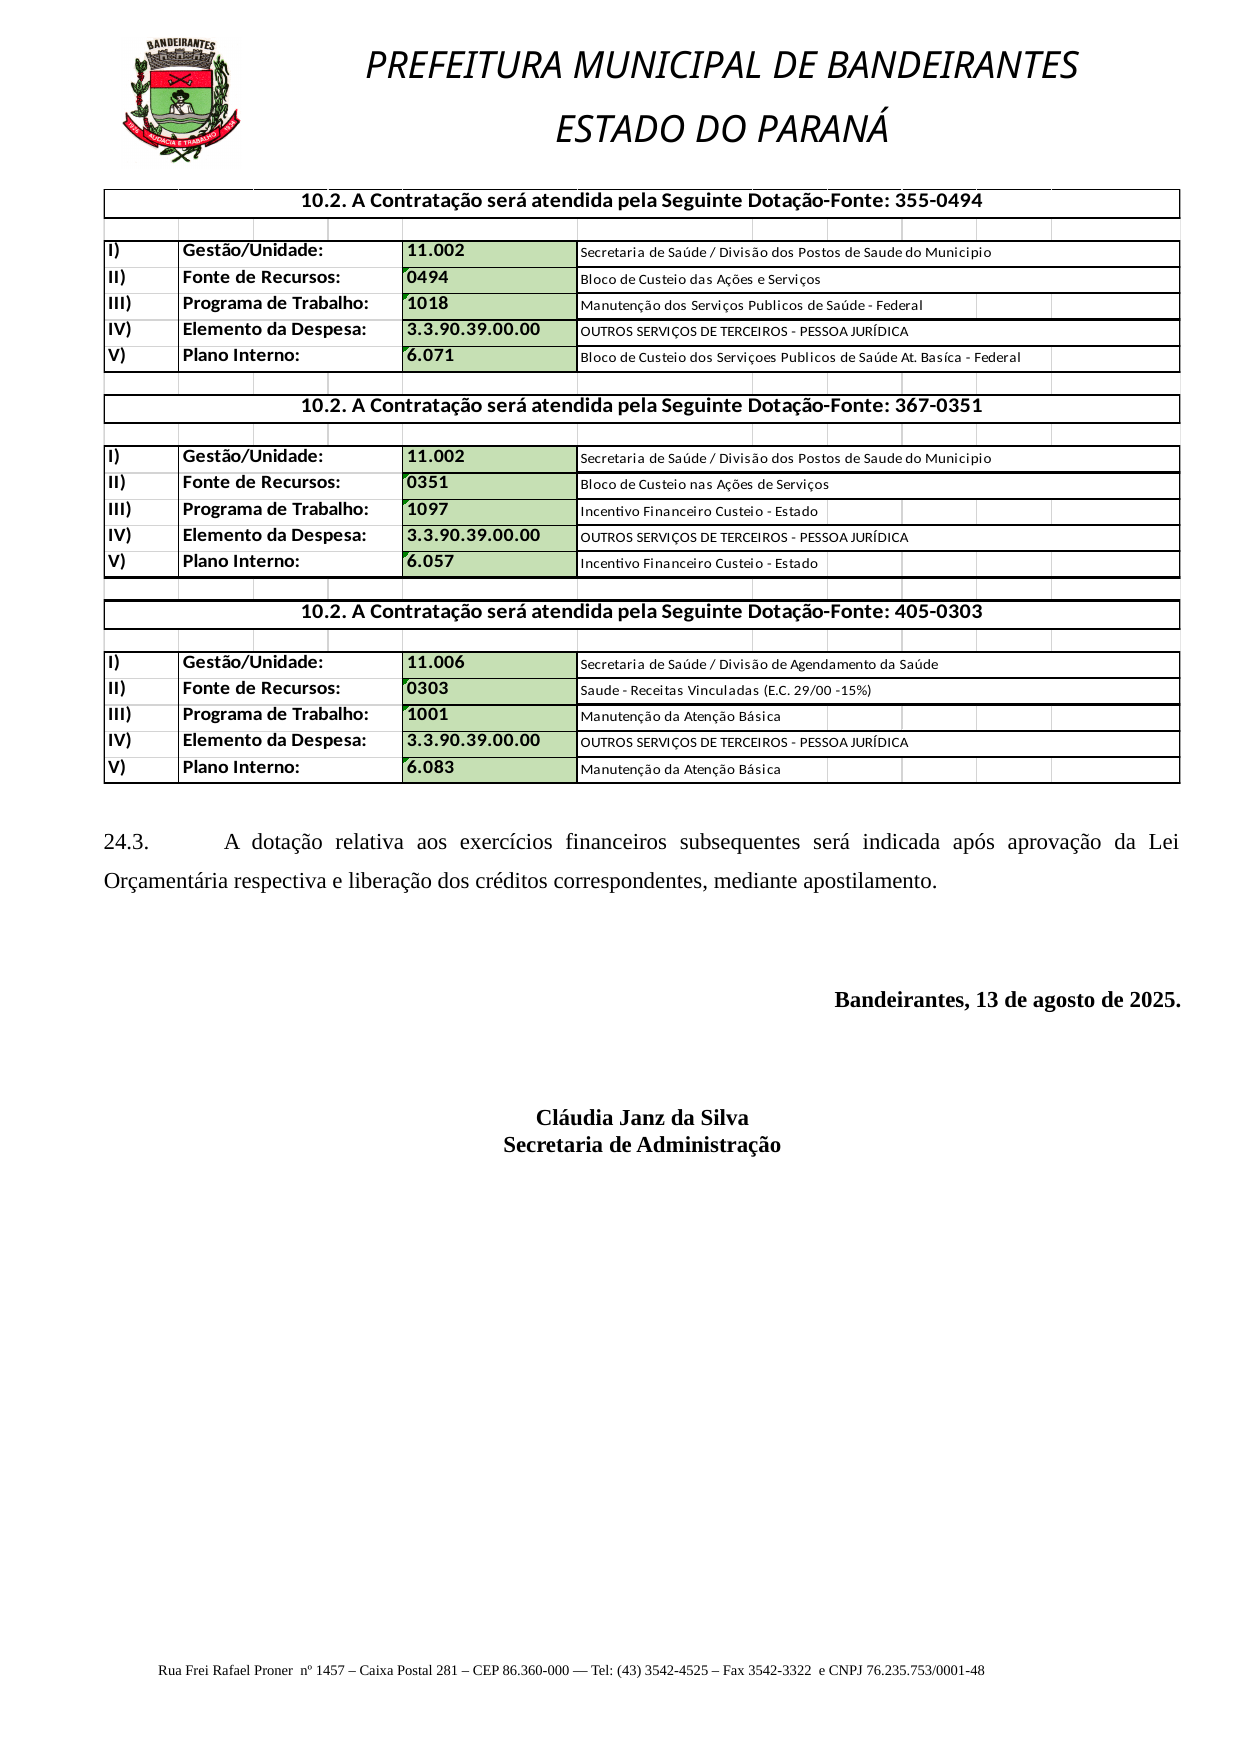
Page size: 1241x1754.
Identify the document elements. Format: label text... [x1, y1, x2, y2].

text 24.3. A dotação relativa aos exercícios financeiros subsequentes será indicada após aprovação da Lei Orçamentária respectiva e liberação dos créditos correspondentes, mediante apostilamento. [103, 828, 1181, 894]
text Cláudia Janz da Silva Secretaria de Administração [103, 1104, 1181, 1157]
picture [121, 37, 242, 169]
text Bandeirantes, 13 de agosto de 2025. [103, 986, 1181, 1012]
